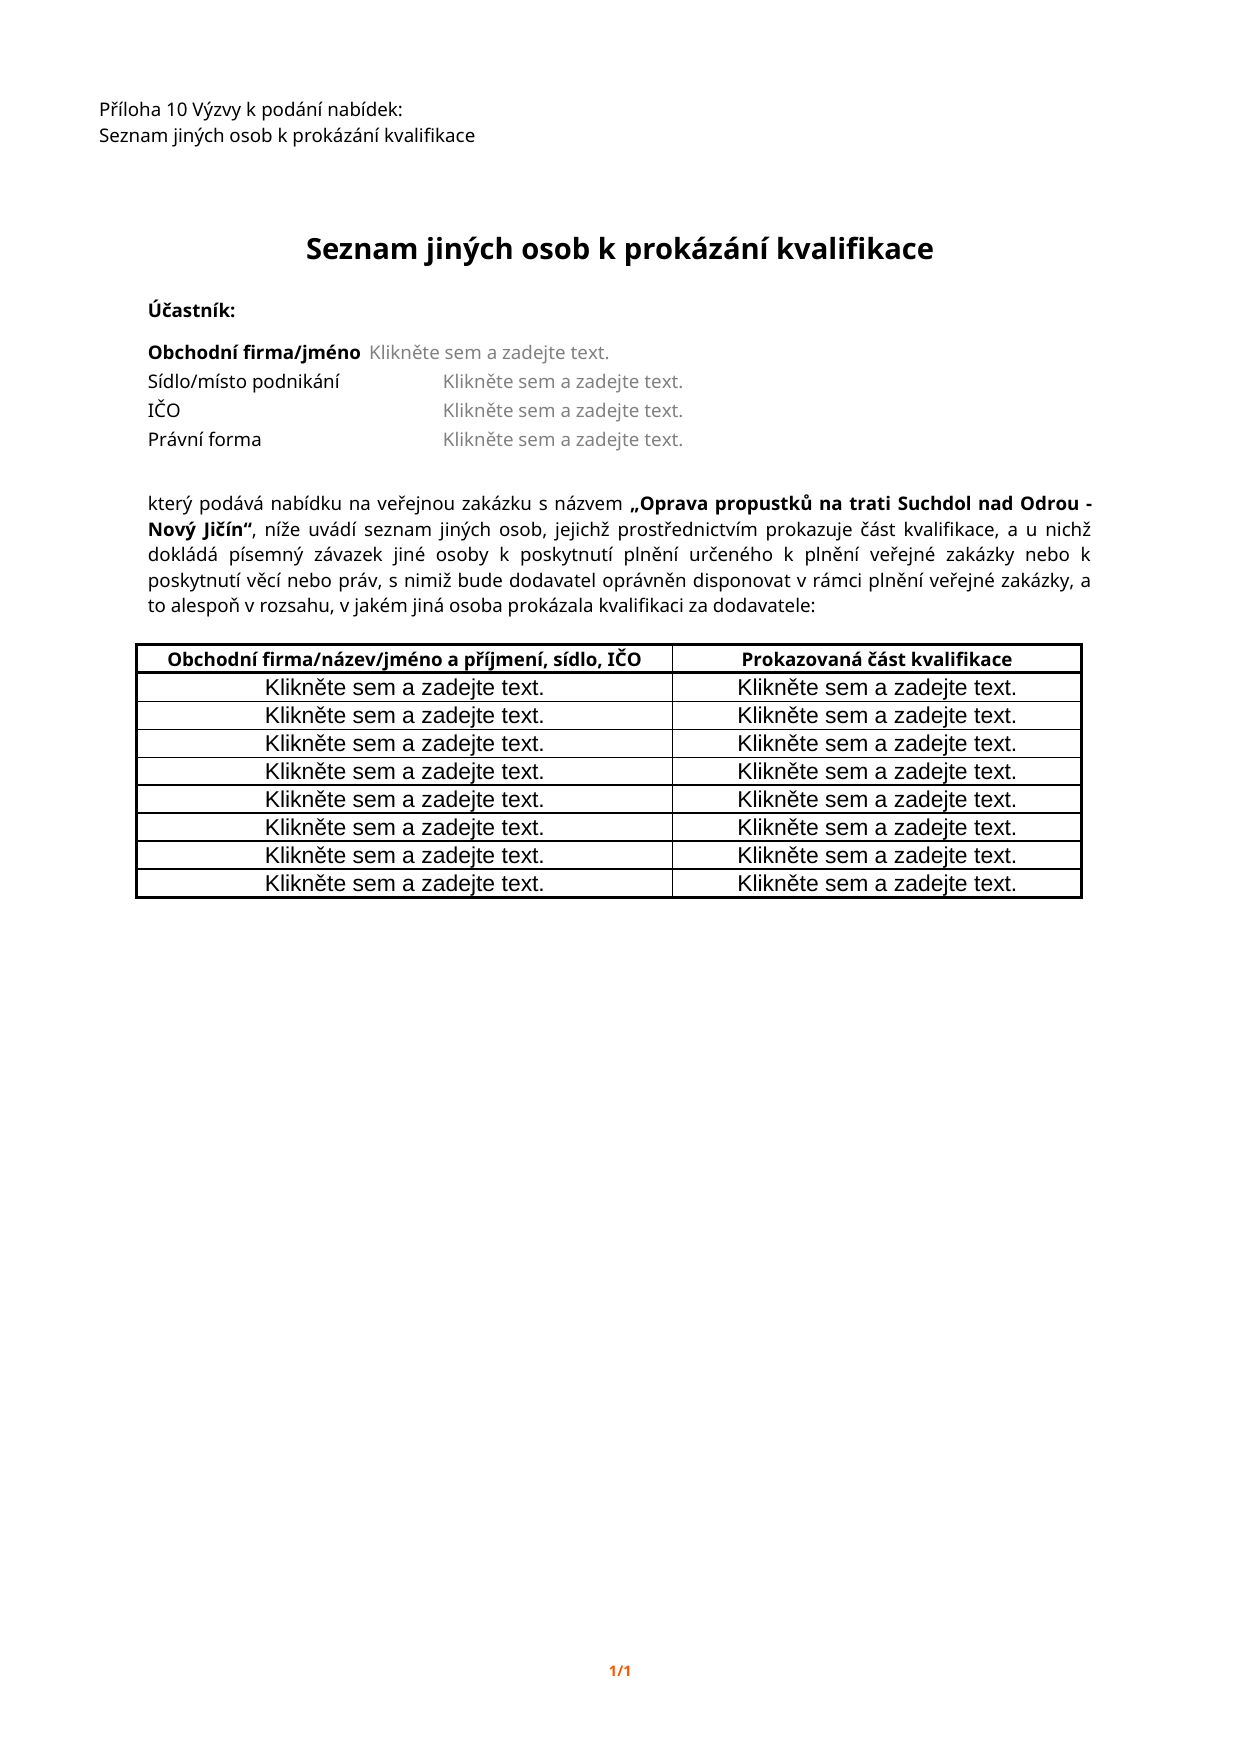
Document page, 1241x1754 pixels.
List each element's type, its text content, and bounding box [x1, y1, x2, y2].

title Seznam jiných osob k prokázání kvalifikace [148, 228, 1093, 268]
text Účastník: [148, 293, 1093, 324]
text Obchodní firma/jméno [148, 336, 1093, 365]
text Právní forma [148, 423, 1093, 452]
text který podává nabídku na veřejnou zakázku s názvem „Oprava propustků na trati Suchdol nad Odrou - Nový Jičín“, níže uvádí seznam jiných osob, jejichž prostřednictvím prokazuje část kvalifikace, a u nichž dokládá písemný závazek jiné osoby k poskytnutí plnění určeného k plnění veřejné zakázky nebo k poskytnutí věcí nebo práv, s nimiž bude dodavatel oprávněn disponovat v rámci plnění veřejné zakázky, a to alespoň v rozsahu, v jakém jiná osoba prokázala kvalifikaci za dodavatele: [148, 490, 1093, 618]
table_header Prokazovaná část kvalifikace [673, 646, 1080, 671]
text IČO [148, 394, 1093, 423]
table_header Obchodní firma/název/jméno a příjmení, sídlo, IČO [138, 646, 672, 671]
text Sídlo/místo podnikání [148, 365, 1093, 394]
